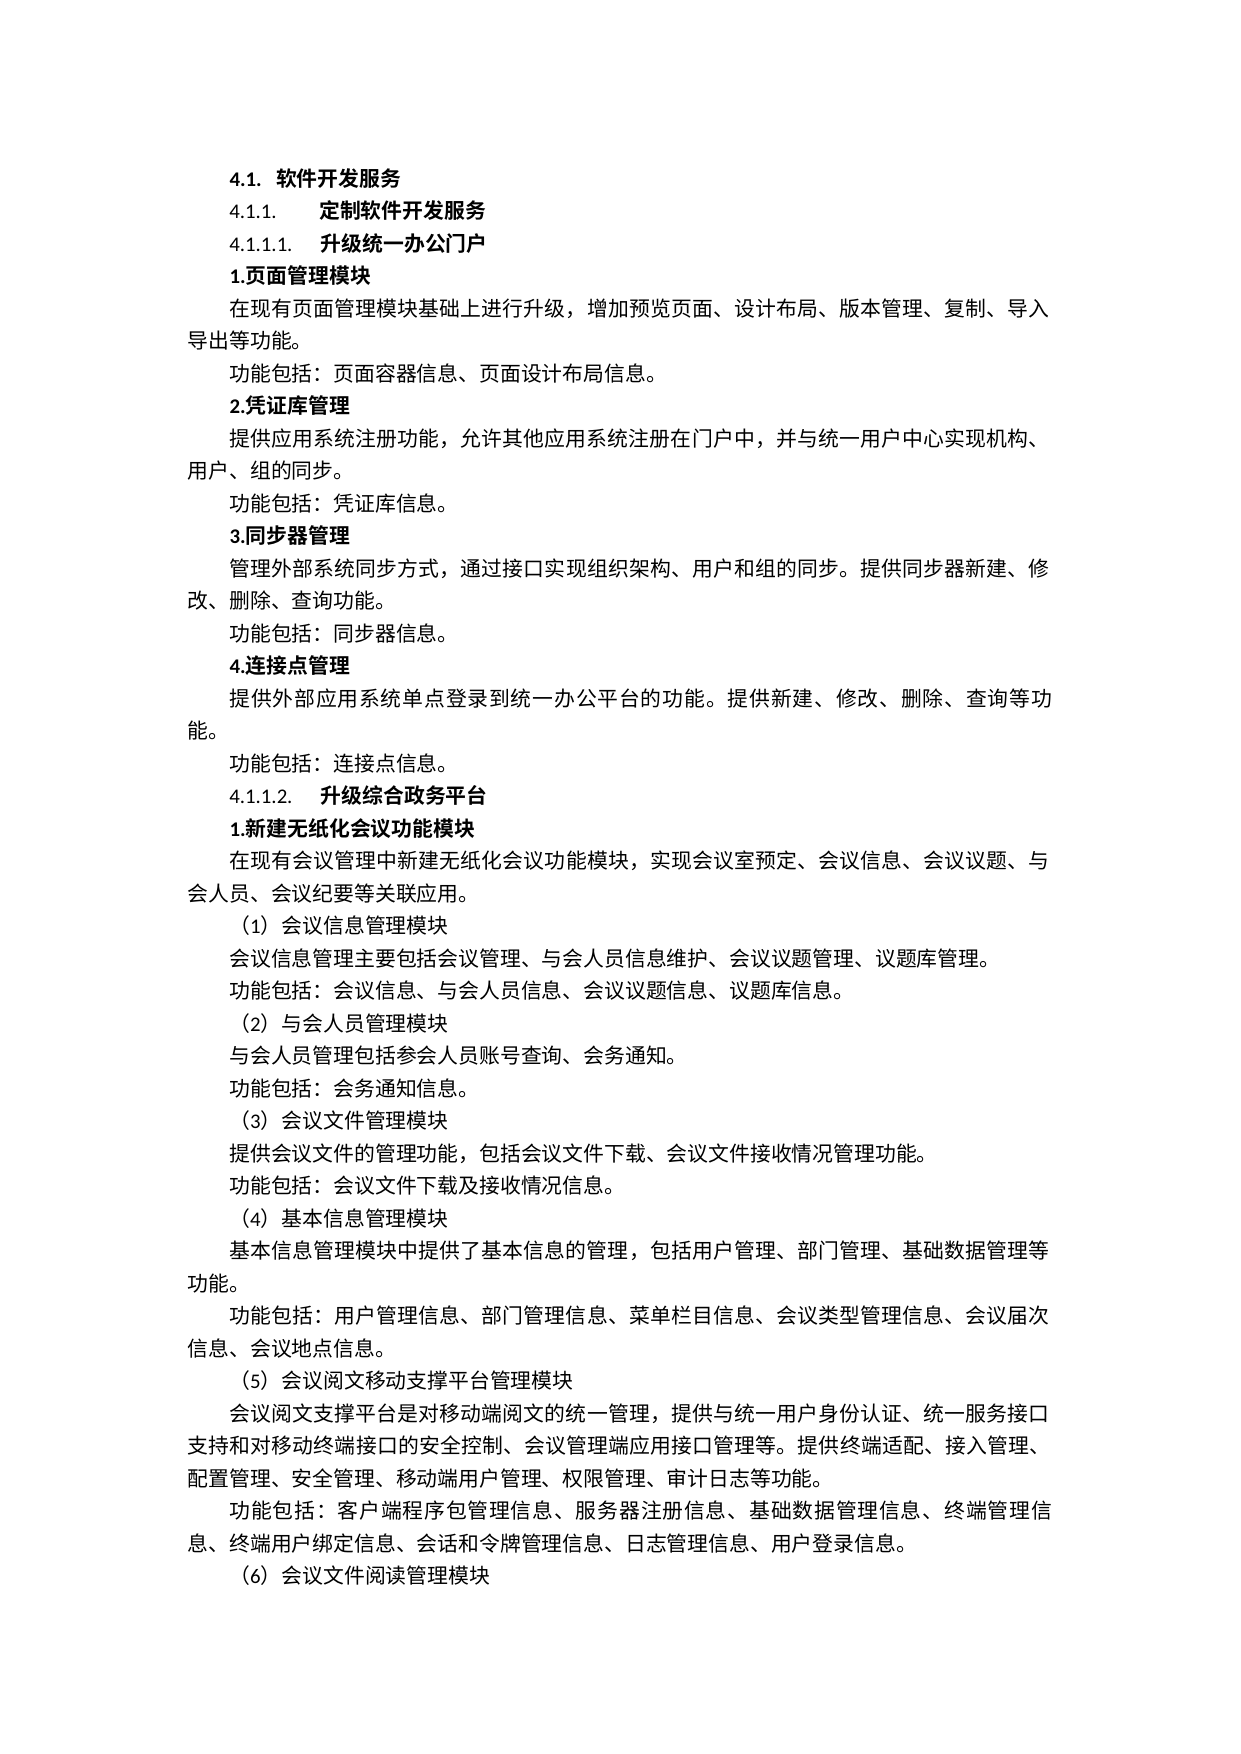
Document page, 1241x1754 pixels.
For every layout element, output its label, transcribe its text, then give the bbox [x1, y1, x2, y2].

text （6）会议文件阅读管理模块 [187, 1559, 1053, 1592]
text 在现有页面管理模块基础上进行升级，增加预览页面、设计布局、版本管理、复制、导入导出等功能。 [187, 292, 1053, 357]
text 功能包括：会务通知信息。 [187, 1072, 1053, 1104]
text 1.新建无纸化会议功能模块 [187, 812, 1053, 844]
text 4.连接点管理 [187, 649, 1053, 682]
text 功能包括：用户管理信息、部门管理信息、菜单栏目信息、会议类型管理信息、会议届次信息、会议地点信息。 [187, 1299, 1053, 1364]
text （5）会议阅文移动支撑平台管理模块 [187, 1364, 1053, 1397]
text 4.1.1.2. 升级综合政务平台 [187, 779, 1053, 812]
text 功能包括：同步器信息。 [187, 617, 1053, 649]
text 4.1.1.1. 升级统一办公门户 [187, 227, 1053, 259]
text 与会人员管理包括参会人员账号查询、会务通知。 [187, 1039, 1053, 1072]
text 提供会议文件的管理功能，包括会议文件下载、会议文件接收情况管理功能。 [187, 1137, 1053, 1169]
text 功能包括：会议信息、与会人员信息、会议议题信息、议题库信息。 [187, 974, 1053, 1007]
text 管理外部系统同步方式，通过接口实现组织架构、用户和组的同步。提供同步器新建、修改、删除、查询功能。 [187, 552, 1053, 617]
text （1）会议信息管理模块 [187, 909, 1053, 942]
text 功能包括：客户端程序包管理信息、服务器注册信息、基础数据管理信息、终端管理信息、终端用户绑定信息、会话和令牌管理信息、日志管理信息、用户登录信息。 [187, 1494, 1053, 1559]
text 提供外部应用系统单点登录到统一办公平台的功能。提供新建、修改、删除、查询等功能。 [187, 682, 1053, 747]
text （2）与会人员管理模块 [187, 1007, 1053, 1039]
text 功能包括：凭证库信息。 [187, 487, 1053, 519]
text 3.同步器管理 [187, 519, 1053, 552]
text 会议阅文支撑平台是对移动端阅文的统一管理，提供与统一用户身份认证、统一服务接口支持和对移动终端接口的安全控制、会议管理端应用接口管理等。提供终端适配、接入管理、配置管理、安全管理、移动端用户管理、权限管理、审计日志等功能。 [187, 1397, 1053, 1494]
text 会议信息管理主要包括会议管理、与会人员信息维护、会议议题管理、议题库管理。 [187, 942, 1053, 974]
text 功能包括：连接点信息。 [187, 747, 1053, 779]
text （3）会议文件管理模块 [187, 1104, 1053, 1137]
text 4.1. 软件开发服务 [187, 162, 1053, 194]
text 1.页面管理模块 [187, 259, 1053, 292]
text 4.1.1. 定制软件开发服务 [187, 194, 1053, 227]
text 在现有会议管理中新建无纸化会议功能模块，实现会议室预定、会议信息、会议议题、与会人员、会议纪要等关联应用。 [187, 844, 1053, 909]
text 功能包括：会议文件下载及接收情况信息。 [187, 1169, 1053, 1202]
text （4）基本信息管理模块 [187, 1202, 1053, 1234]
text 2.凭证库管理 [187, 389, 1053, 422]
text 基本信息管理模块中提供了基本信息的管理，包括用户管理、部门管理、基础数据管理等功能。 [187, 1234, 1053, 1299]
text 功能包括：页面容器信息、页面设计布局信息。 [187, 357, 1053, 389]
text 提供应用系统注册功能，允许其他应用系统注册在门户中，并与统一用户中心实现机构、用户、组的同步。 [187, 422, 1053, 487]
